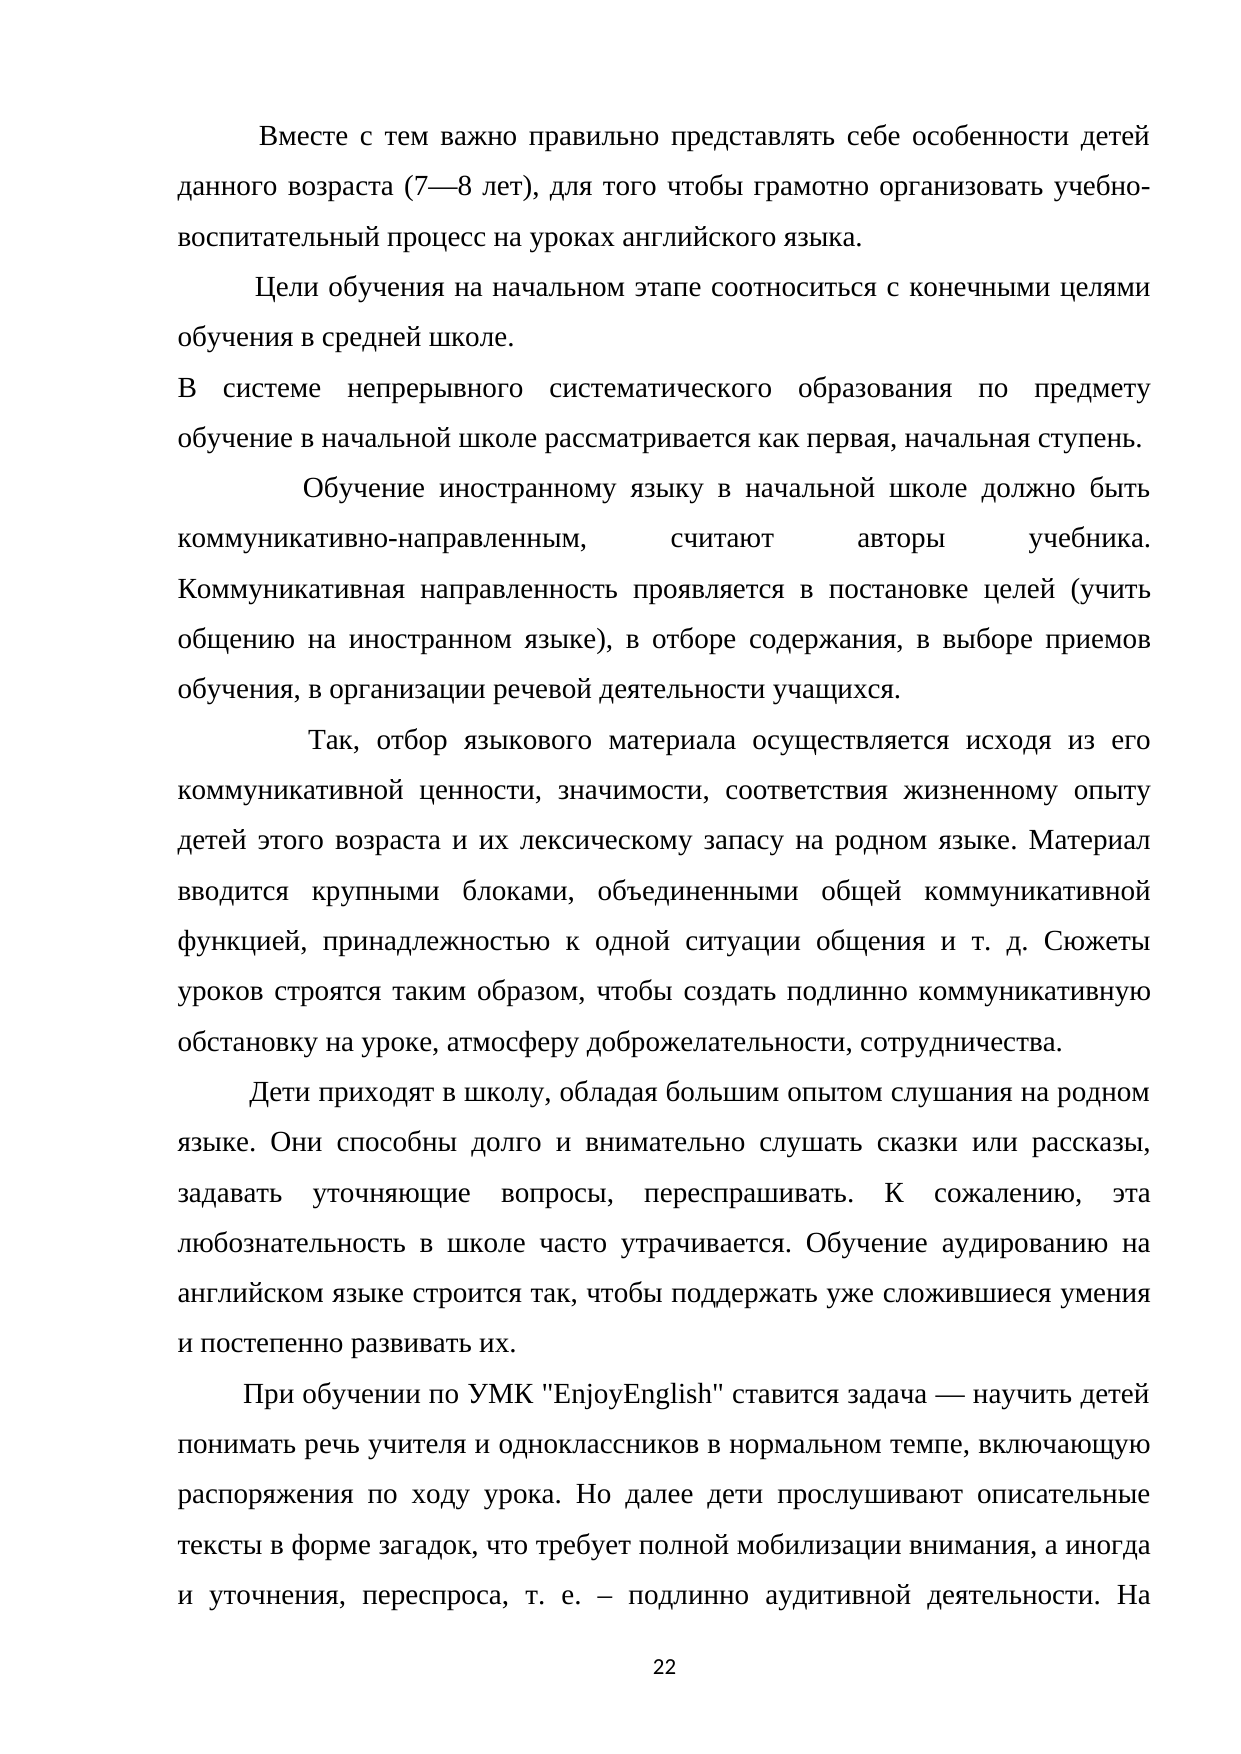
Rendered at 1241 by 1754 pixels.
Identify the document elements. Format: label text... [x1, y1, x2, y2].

text Так, отбор языкового материала осуществляется исходя из его коммуникативной ценности, значимости, соответствия жизненному опыту детей этого возраста и их лексическому запасу на родном языке. Материал вводится крупными блоками, объединенными общей коммуникативной функцией, принадлежностью к одной ситуации общения и т. д. Сюжеты уроков строятся таким образом, чтобы создать подлинно коммуникативную обстановку на уроке, атмосферу доброжелательности, сотрудничества. [177, 722, 1152, 1057]
text Вместе с тем важно правильно представлять себе особенности детей данного возраста (7—8 лет), для того чтобы грамотно организовать учебно-воспитательный процесс на уроках английского языка. [177, 118, 1152, 252]
text Цели обучения на начальном этапе соотноситься с конечными целями обучения в средней школе. [177, 269, 1152, 353]
text В системе непрерывного систематического образования по предмету обучение в начальной школе рассматривается как первая, начальная ступень. [177, 370, 1152, 453]
text Дети приходят в школу, обладая большим опытом слушания на родном языке. Они способны долго и внимательно слушать сказки или рассказы, задавать уточняющие вопросы, переспрашивать. К сожалению, эта любознательность в школе часто утрачивается. Обучение аудированию на английском языке строится так, чтобы поддержать уже сложившиеся умения и постепенно развивать их. [177, 1074, 1152, 1359]
text Обучение иностранному языку в начальной школе должно быть коммуникативно-направленным, считают авторы учебника. Коммуникативная направленность проявляется в постановке целей (учить общению на иностранном языке), в отборе содержания, в выборе приемов обучения, в организации речевой деятельности учащихся. [177, 470, 1152, 705]
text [177, 1376, 1152, 1611]
